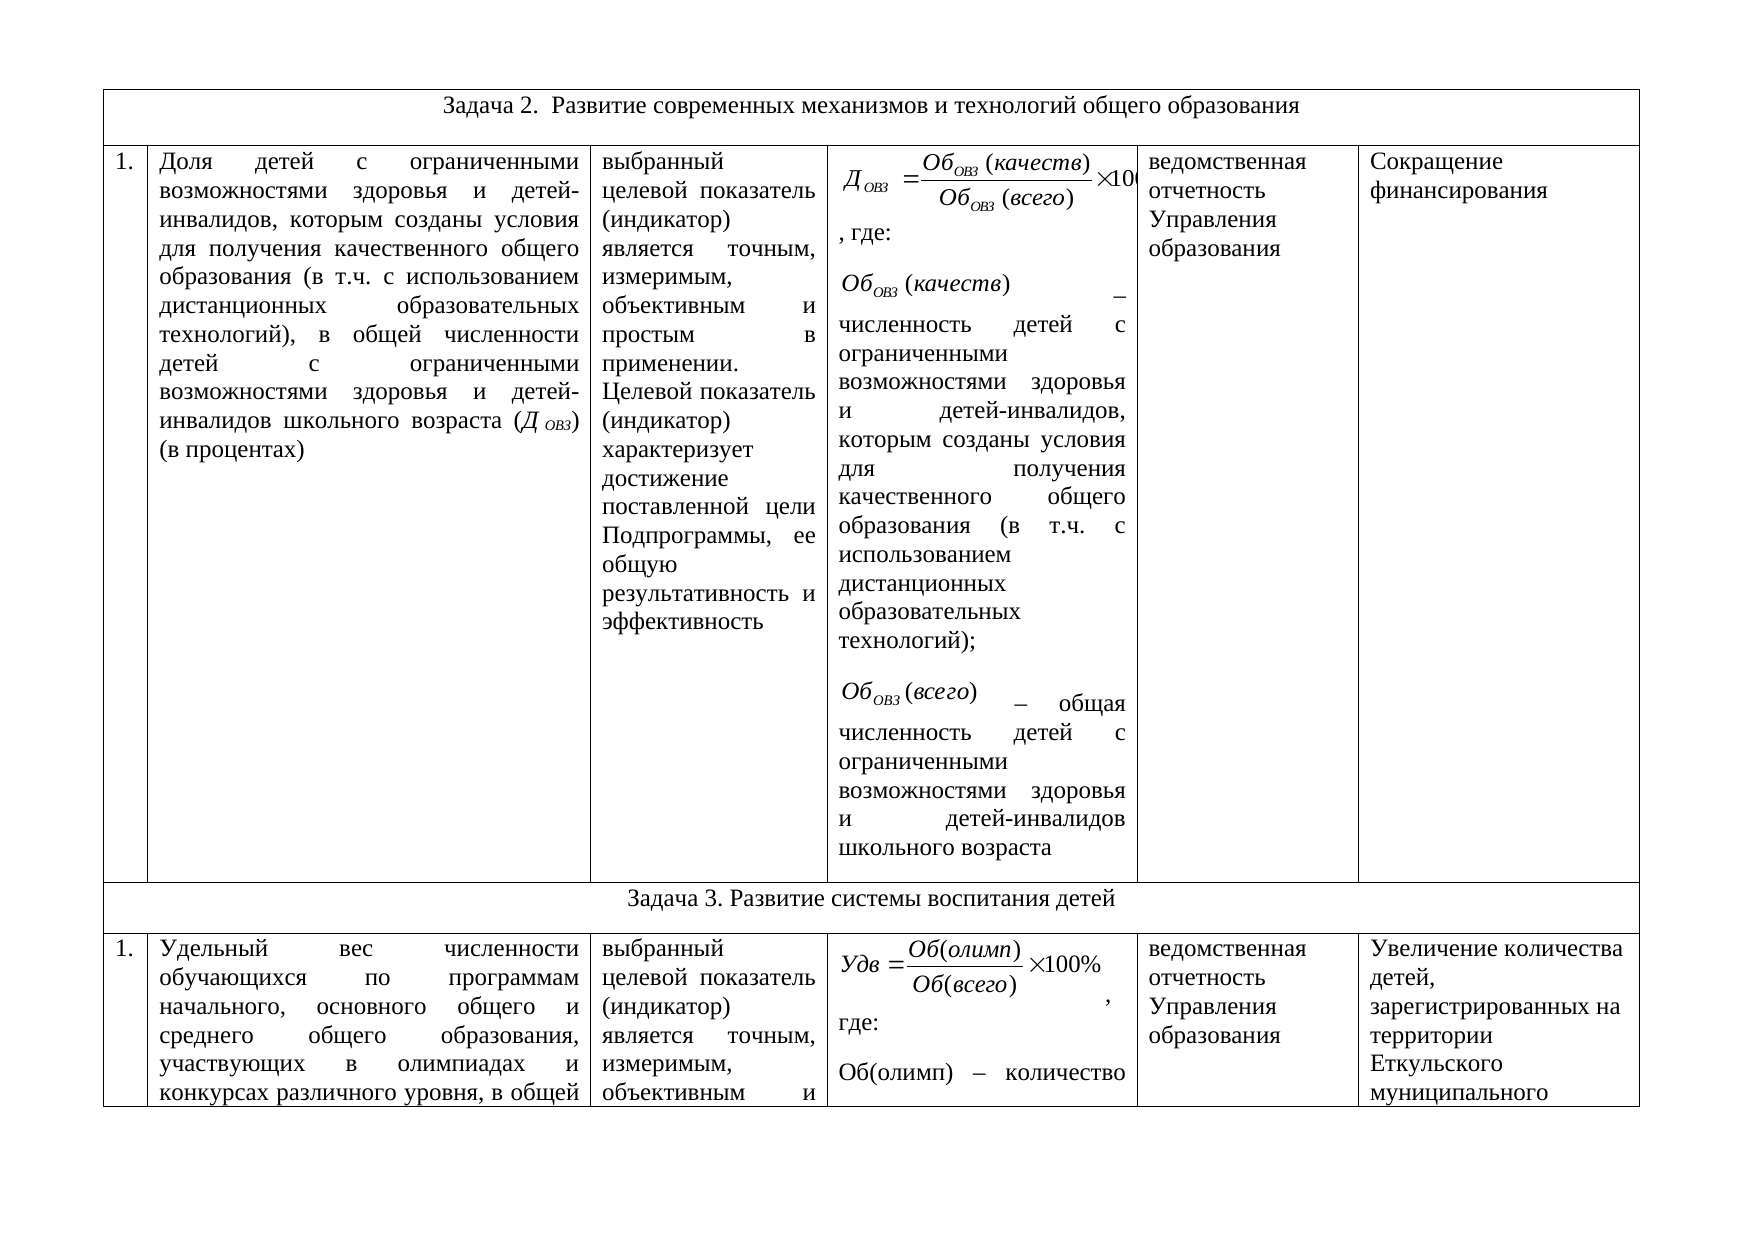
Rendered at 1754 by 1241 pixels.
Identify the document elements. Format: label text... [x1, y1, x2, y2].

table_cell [148, 934, 590, 1106]
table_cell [828, 934, 1137, 1106]
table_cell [1359, 934, 1639, 1106]
table_cell Доля детей с ограниченными возможностями здоровья и детей-инвалидов, которым созданы условия для получения качественного общего образования (в т.ч. с использованием дистанционных образовательных технологий), в общей численности детей с ограниченными возможностями здоровья и детей-инвалидов школьного возраста (Д ОВЗ) (в процентах) [148, 146, 590, 882]
table_cell Задача 3. Развитие системы воспитания детей [104, 883, 1639, 932]
table_cell Задача 2. Развитие современных механизмов и технологий общего образования [104, 90, 1639, 145]
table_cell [591, 934, 827, 1106]
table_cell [591, 146, 827, 882]
table_cell , где: – численность детей с ограниченными возможностями здоровья и детей-инвалидов, которым созданы условия для получения качественного общего образования (в т.ч. с использованием дистанционных образовательных технологий); – общая численность детей с ограниченными возможностями здоровья и детей-инвалидов школьного возраста [828, 146, 1137, 882]
table_cell 1. [104, 146, 147, 882]
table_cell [1138, 146, 1358, 882]
table_cell Сокращение финансирования [1359, 146, 1639, 882]
table_cell 1. [104, 934, 147, 1106]
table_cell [1138, 934, 1358, 1106]
